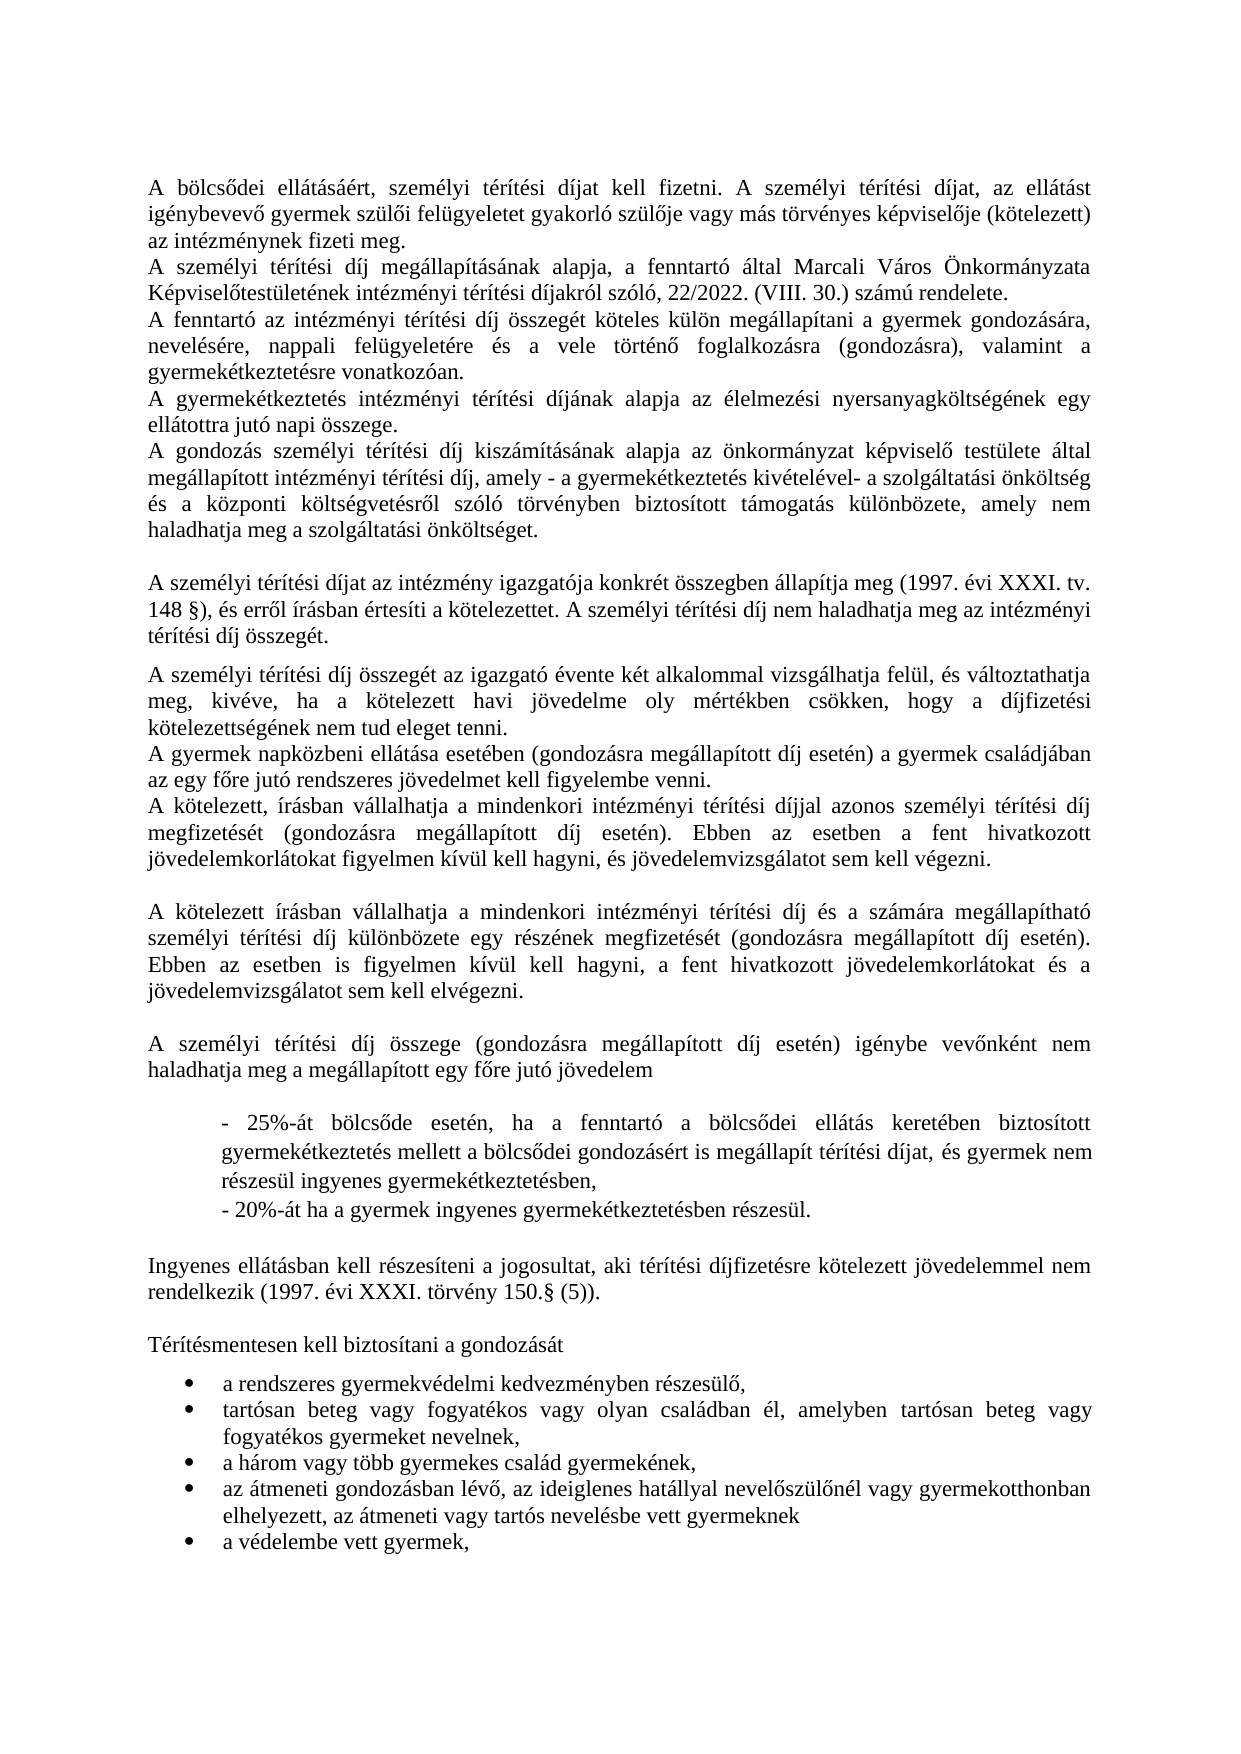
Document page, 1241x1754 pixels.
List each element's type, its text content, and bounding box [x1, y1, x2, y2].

text Ingyenes ellátásban kell részesíteni a jogosultat, aki térítési díjfizetésre kötelezett jövedelemmel nem rendelkezik (1997. évi XXXI. törvény 150.§ (5)). [148, 1252, 1093, 1305]
list a védelembe vett gyermek, [185, 1528, 1093, 1554]
text - 20%-át ha a gyermek ingyenes gyermekétkeztetésben részesül. [148, 1196, 1093, 1223]
text Térítésmentesen kell biztosítani a gondozását [148, 1331, 1093, 1357]
text A fenntartó az intézményi térítési díj összegét köteles külön megállapítani a gyermek gondozására, nevelésére, nappali felügyeletére és a vele történő foglalkozásra (gondozásra), valamint a gyermekétkeztetésre vonatkozóan. [148, 306, 1093, 385]
list az átmeneti gondozásban lévő, az ideiglenes hatállyal nevelőszülőnél vagy gyermekotthonban elhelyezett, az átmeneti vagy tartós nevelésbe vett gyermeknek [185, 1475, 1093, 1528]
text A kötelezett írásban vállalhatja a mindenkori intézményi térítési díj és a számára megállapítható személyi térítési díj különbözete egy részének megfizetését (gondozásra megállapított díj esetén). Ebben az esetben is figyelmen kívül kell hagyni, a fent hivatkozott jövedelemkorlátokat és a jövedelemvizsgálatot sem kell elvégezni. [148, 898, 1093, 1003]
text A gyermekétkeztetés intézményi térítési díjának alapja az élelmezési nyersanyagköltségének egy ellátottra jutó napi összege. [148, 385, 1093, 437]
text - 25%-át bölcsőde esetén, ha a fenntartó a bölcsődei ellátás keretében biztosított gyermekétkeztetés mellett a bölcsődei gondozásért is megállapít térítési díjat, és gyermek nem részesül ingyenes gyermekétkeztetésben, [221, 1109, 1093, 1193]
text A kötelezett, írásban vállalhatja a mindenkori intézményi térítési díjjal azonos személyi térítési díj megfizetését (gondozásra megállapított díj esetén). Ebben az esetben a fent hivatkozott jövedelemkorlátokat figyelmen kívül kell hagyni, és jövedelemvizsgálatot sem kell végezni. [148, 793, 1093, 872]
text A személyi térítési díj megállapításának alapja, a fenntartó által Marcali Város Önkormányzata Képviselőtestületének intézményi térítési díjakról szóló, 22/2022. (VIII. 30.) számú rendelete. [148, 253, 1093, 306]
list a rendszeres gyermekvédelmi kedvezményben részesülő, [185, 1370, 1093, 1396]
list a három vagy több gyermekes család gyermekének, [185, 1449, 1093, 1475]
text A személyi térítési díjat az intézmény igazgatója konkrét összegben állapítja meg (1997. évi XXXI. tv. 148 §), és erről írásban értesíti a kötelezettet. A személyi térítési díj nem haladhatja meg az intézményi térítési díj összegét. [148, 569, 1093, 648]
text A gondozás személyi térítési díj kiszámításának alapja az önkormányzat képviselő testülete által megállapított intézményi térítési díj, amely - a gyermekétkeztetés kivételével- a szolgáltatási önköltség és a központi költségvetésről szóló törvényben biztosított támogatás különbözete, amely nem haladhatja meg a szolgáltatási önköltséget. [148, 437, 1093, 543]
text A bölcsődei ellátásáért, személyi térítési díjat kell fizetni. A személyi térítési díjat, az ellátást igénybevevő gyermek szülői felügyeletet gyakorló szülője vagy más törvényes képviselője (kötelezett) az intézménynek fizeti meg. [148, 174, 1093, 253]
list tartósan beteg vagy fogyatékos vagy olyan családban él, amelyben tartósan beteg vagy fogyatékos gyermeket nevelnek, [185, 1396, 1093, 1449]
text A gyermek napközbeni ellátása esetében (gondozásra megállapított díj esetén) a gyermek családjában az egy főre jutó rendszeres jövedelmet kell figyelembe venni. [148, 740, 1093, 793]
text A személyi térítési díj összegét az igazgató évente két alkalommal vizsgálhatja felül, és változtathatja meg, kivéve, ha a kötelezett havi jövedelme oly mértékben csökken, hogy a díjfizetési kötelezettségének nem tud eleget tenni. [148, 661, 1093, 740]
text A személyi térítési díj összege (gondozásra megállapított díj esetén) igénybe vevőnként nem haladhatja meg a megállapított egy főre jutó jövedelem [148, 1030, 1093, 1082]
